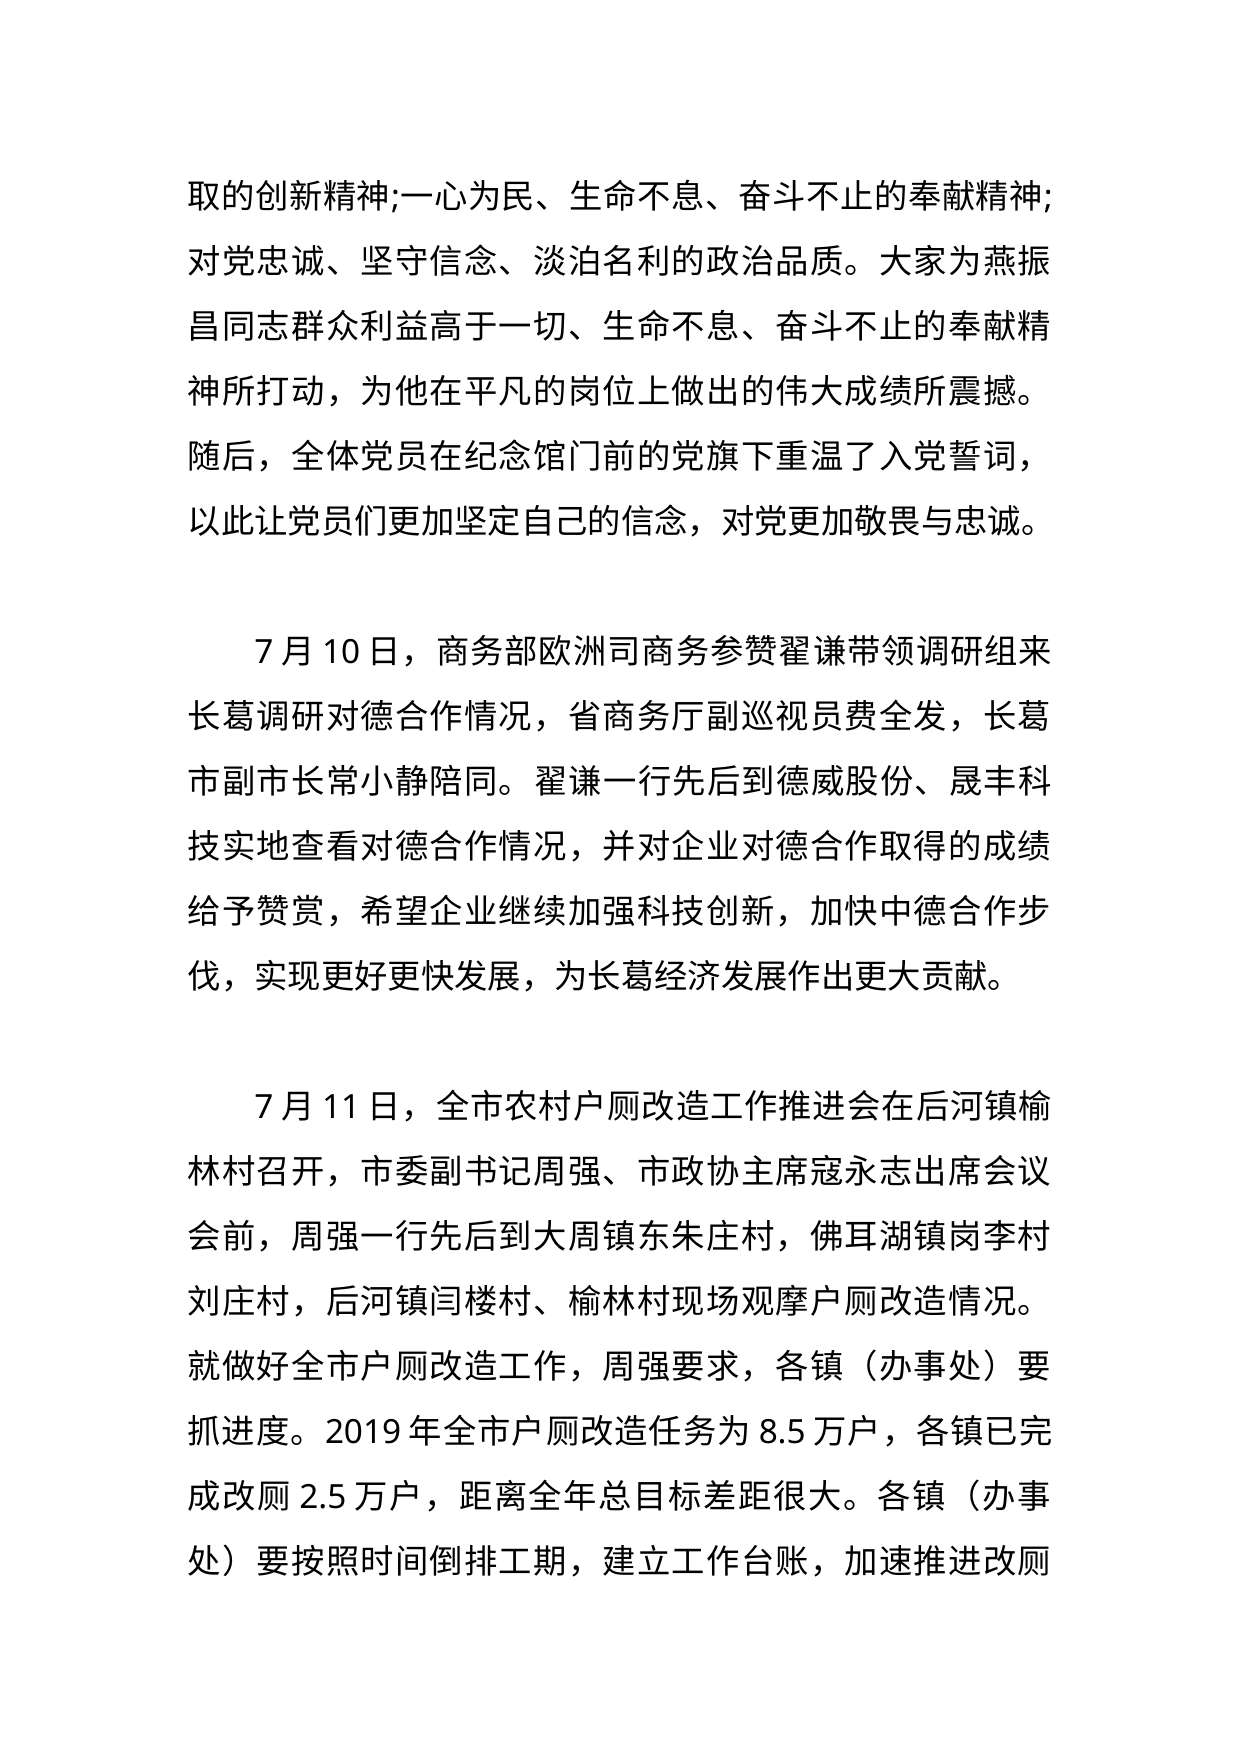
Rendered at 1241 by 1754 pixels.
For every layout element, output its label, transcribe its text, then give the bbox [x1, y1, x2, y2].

text 7月10日，商务部欧洲司商务参赞翟谦带领调研组来长葛调研对德合作情况，省商务厅副巡视员费全发，长葛市副市长常小静陪同。翟谦一行先后到德威股份、晟丰科技实地查看对德合作情况，并对企业对德合作取得的成绩给予赞赏，希望企业继续加强科技创新，加快中德合作步伐，实现更好更快发展，为长葛经济发展作出更大贡献。 [187, 617, 1053, 1007]
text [187, 162, 1053, 552]
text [187, 1072, 1053, 1592]
